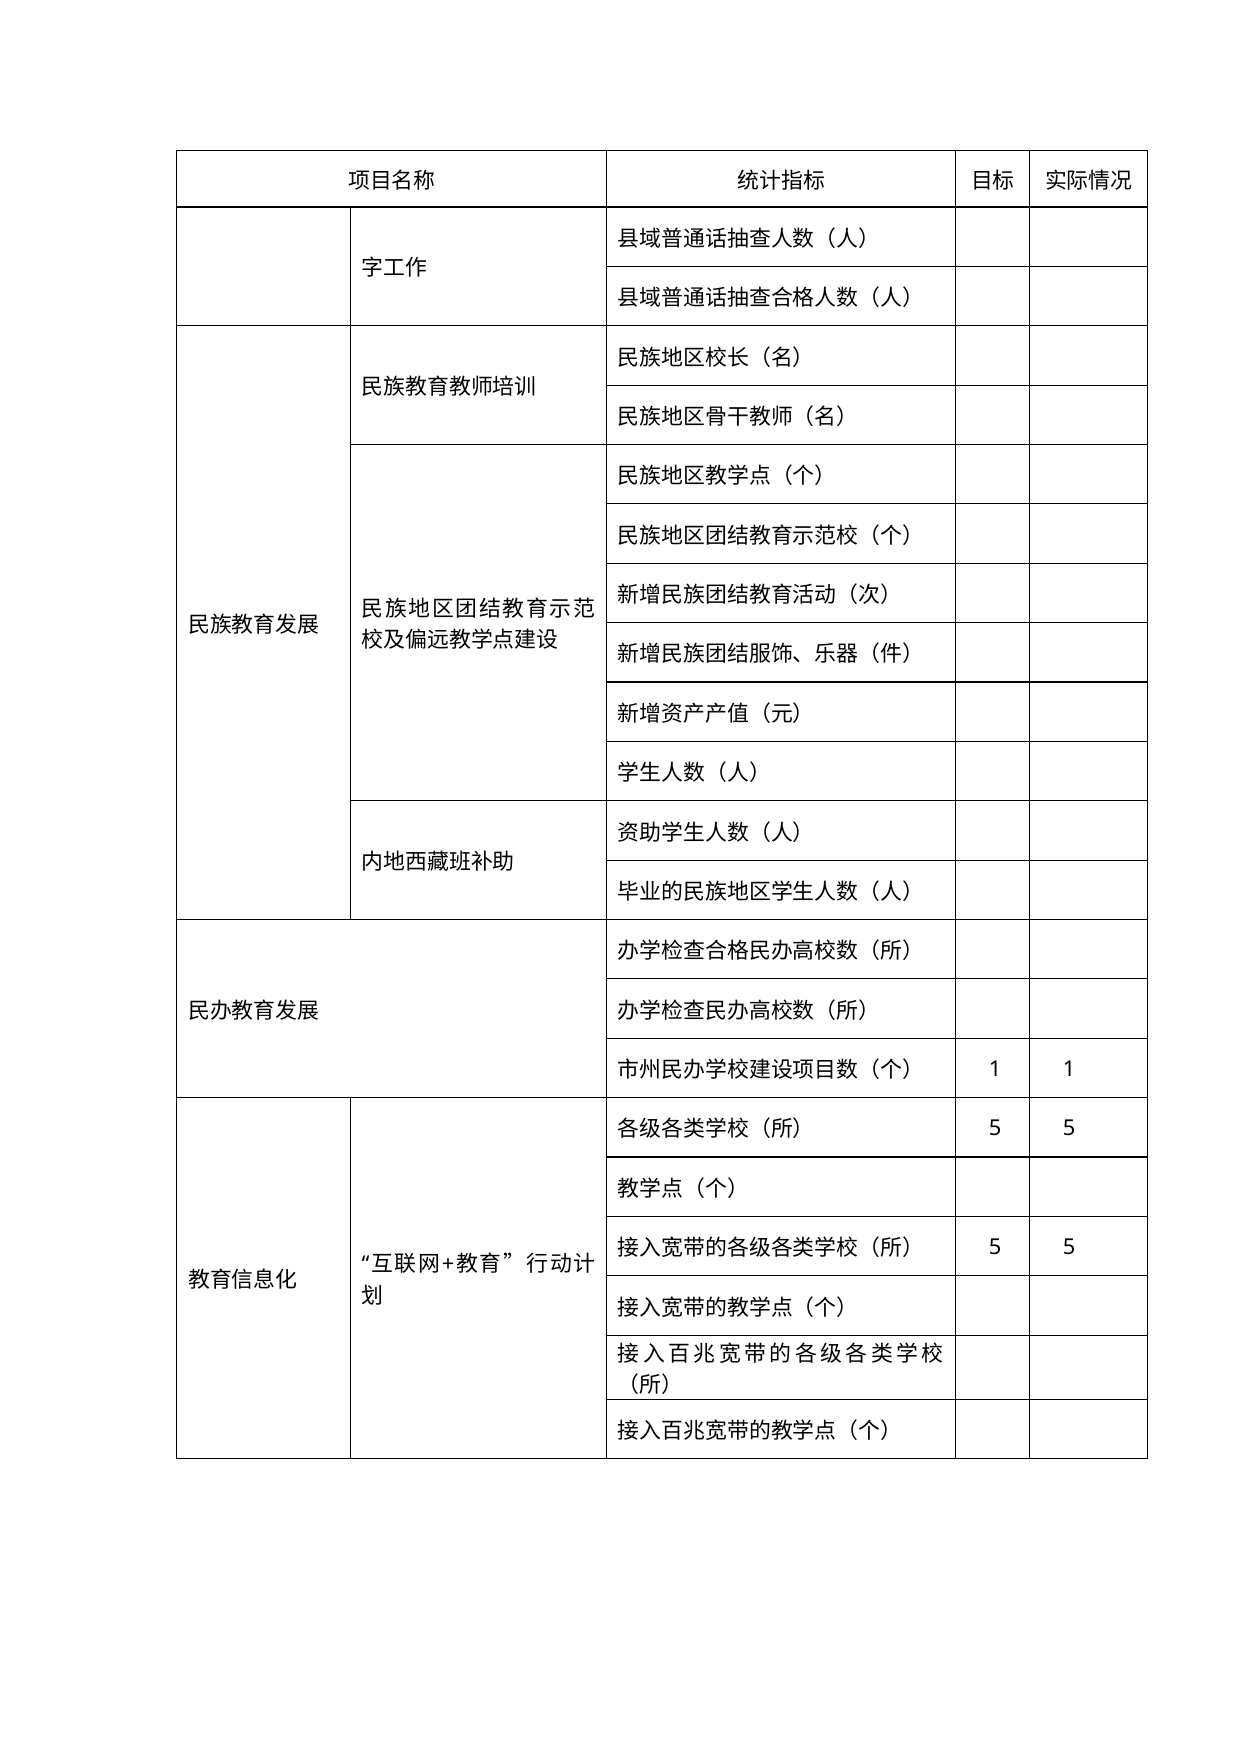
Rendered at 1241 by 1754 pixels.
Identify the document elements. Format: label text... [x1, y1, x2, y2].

table_cell 接入百兆宽带的各级各类学校（所） [607, 1336, 955, 1399]
table_cell [1030, 979, 1147, 1038]
table_cell [1030, 920, 1147, 978]
table_cell 资助学生人数（人） [607, 801, 955, 859]
table_cell [956, 445, 1029, 503]
table_cell 接入宽带的各级各类学校（所） [607, 1217, 955, 1275]
table_cell 县域普通话抽查人数（人） [607, 208, 955, 266]
table_cell [1030, 208, 1147, 266]
table_cell 民族教育发展 [177, 326, 350, 919]
table_cell 民族地区骨干教师（名） [607, 386, 955, 444]
table_cell 民族地区教学点（个） [607, 445, 955, 503]
table_cell 教师综合改革与语言文字工作 [351, 208, 606, 325]
table_header 实际情况 [1030, 151, 1147, 206]
table_cell 学生人数（人） [607, 742, 955, 800]
table_cell [1030, 623, 1147, 681]
table_cell [956, 504, 1029, 563]
table_cell [956, 564, 1029, 622]
table_cell [956, 979, 1029, 1038]
table_cell 教育信息化 [177, 1098, 350, 1458]
table_cell [1030, 386, 1147, 444]
table_cell [1030, 267, 1147, 325]
table_cell 毕业的民族地区学生人数（人） [607, 861, 955, 919]
table_cell 民族教育教师培训 [351, 326, 606, 444]
table_cell [956, 1276, 1029, 1334]
table_cell [956, 208, 1029, 266]
table_cell 5 [1030, 1098, 1147, 1156]
table_cell [1030, 1336, 1147, 1399]
table_header 目标 [956, 151, 1029, 206]
table_cell [1030, 742, 1147, 800]
table_cell [956, 1158, 1029, 1216]
table_cell 各级各类学校（所） [607, 1098, 955, 1156]
table_cell [1030, 504, 1147, 563]
table_cell [956, 1400, 1029, 1458]
table_cell [956, 267, 1029, 325]
table_cell [956, 326, 1029, 384]
table_cell 市州民办学校建设项目数（个） [607, 1039, 955, 1097]
table_cell [956, 1336, 1029, 1399]
table_cell [1030, 1400, 1147, 1458]
table_cell [1030, 683, 1147, 741]
table_cell 办学检查民办高校数（所） [607, 979, 955, 1038]
table_cell [956, 386, 1029, 444]
table_cell [956, 683, 1029, 741]
table_cell [956, 623, 1029, 681]
table_cell 1 [956, 1039, 1029, 1097]
table_cell [1030, 445, 1147, 503]
table_cell [956, 861, 1029, 919]
table_cell [956, 801, 1029, 859]
table_cell “互联网+教育”行动计划 [351, 1098, 606, 1458]
table_cell 民办教育发展 [177, 920, 606, 1097]
table_cell 接入百兆宽带的教学点（个） [607, 1400, 955, 1458]
table_header 统计指标 [607, 151, 955, 206]
table_cell [956, 920, 1029, 978]
table_cell [1030, 1158, 1147, 1216]
table_cell 5 [956, 1098, 1029, 1156]
table_cell 5 [1030, 1217, 1147, 1275]
table_cell [956, 742, 1029, 800]
table_cell 新增民族团结教育活动（次） [607, 564, 955, 622]
table_cell 新增资产产值（元） [607, 683, 955, 741]
table_cell 教学点（个） [607, 1158, 955, 1216]
table_cell 接入宽带的教学点（个） [607, 1276, 955, 1334]
table_cell 县域普通话抽查合格人数（人） [607, 267, 955, 325]
table_cell 办学检查合格民办高校数（所） [607, 920, 955, 978]
table_cell 民族地区团结教育示范校（个） [607, 504, 955, 563]
table_cell 民族地区团结教育示范校及偏远教学点建设 [351, 445, 606, 800]
table_cell [1030, 861, 1147, 919]
table_cell [1030, 1276, 1147, 1334]
table_cell [1030, 564, 1147, 622]
table_cell 内地西藏班补助 [351, 801, 606, 919]
table_cell 新增民族团结服饰、乐器（件） [607, 623, 955, 681]
table_cell [1030, 326, 1147, 384]
table_header 项目名称 [177, 151, 606, 206]
table_cell [177, 208, 350, 325]
table_cell 5 [956, 1217, 1029, 1275]
table_cell [1030, 801, 1147, 859]
table_cell 1 [1030, 1039, 1147, 1097]
table_cell 民族地区校长（名） [607, 326, 955, 384]
